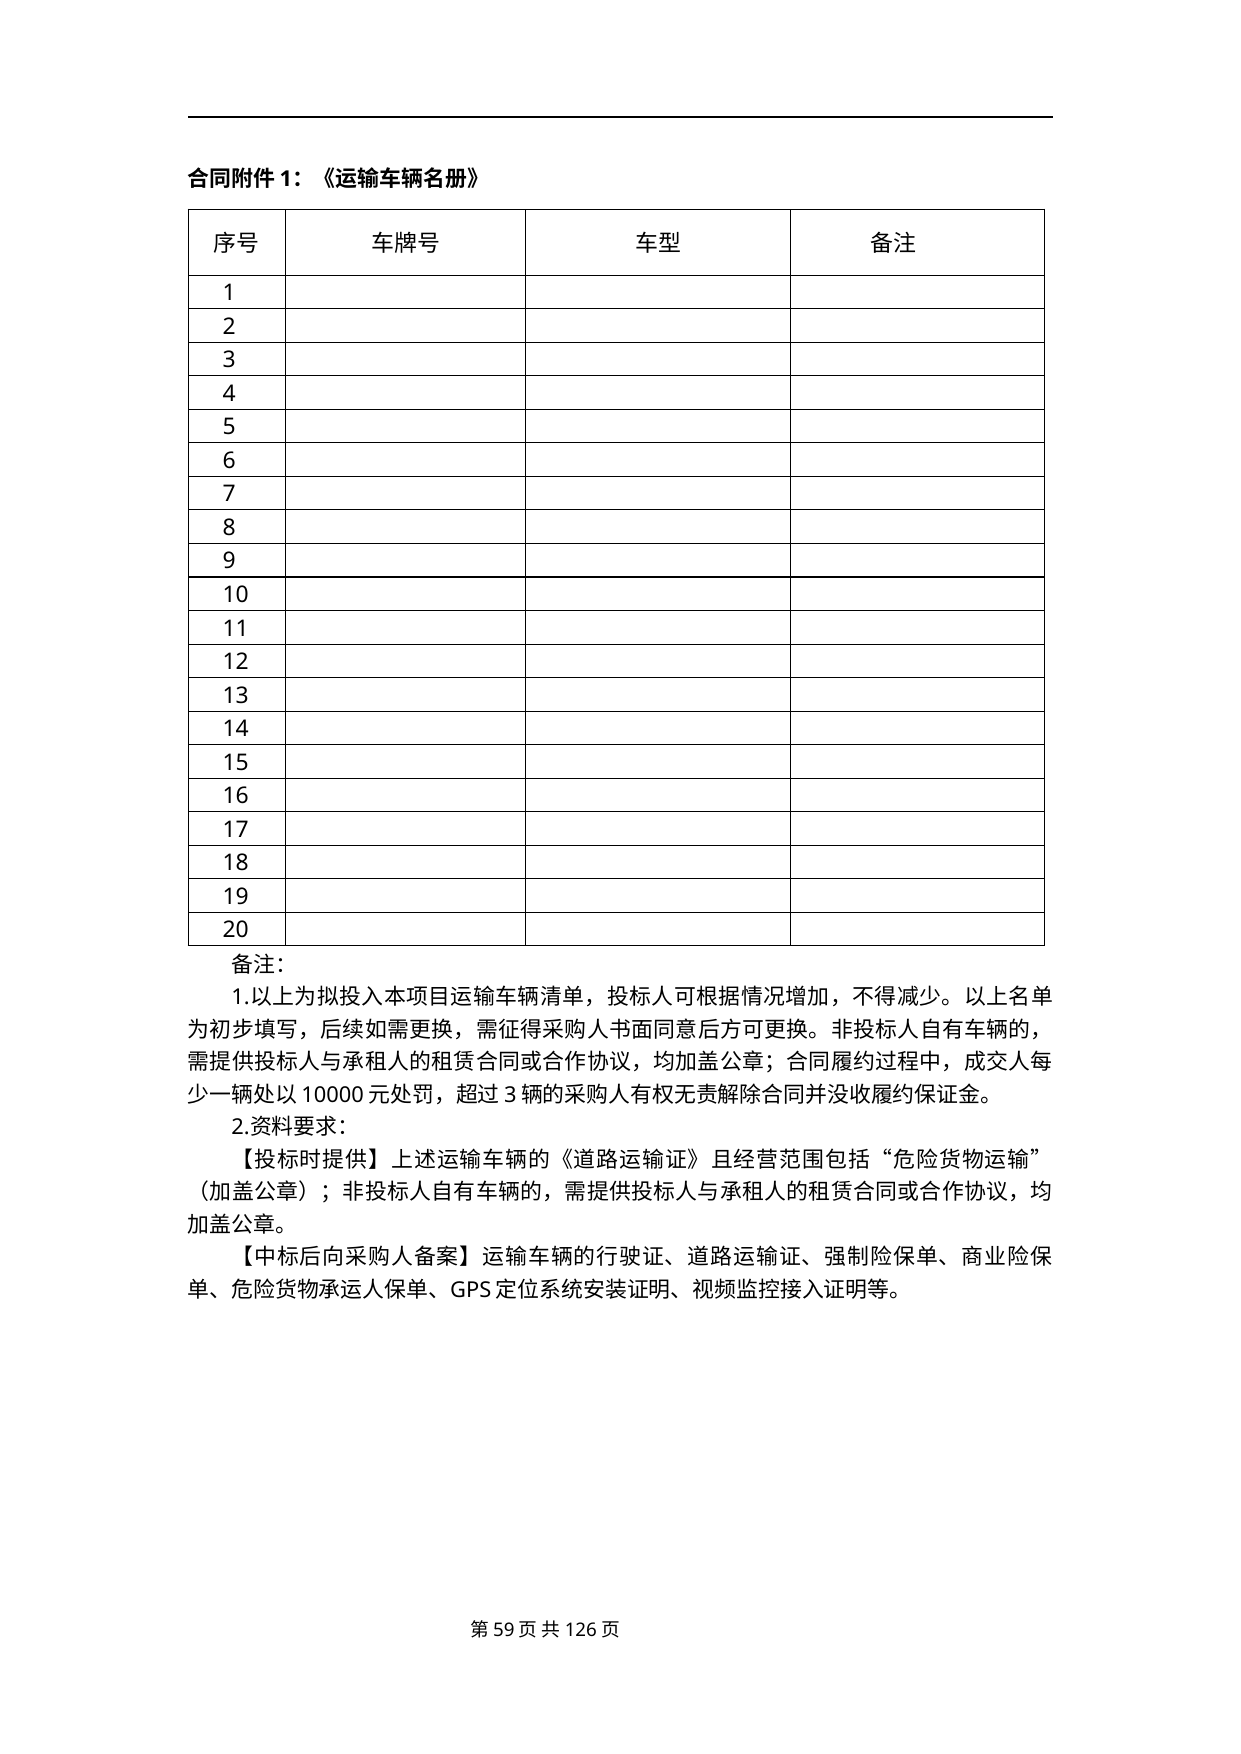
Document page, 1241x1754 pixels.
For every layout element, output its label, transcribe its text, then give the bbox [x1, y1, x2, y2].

table_cell [286, 578, 525, 610]
table_cell [791, 745, 1044, 778]
table_cell [286, 678, 525, 711]
table_cell [526, 812, 790, 845]
table_cell [791, 276, 1044, 308]
table_cell [526, 477, 790, 509]
table_cell [526, 879, 790, 912]
table_cell [286, 276, 525, 308]
table_cell 5 [189, 410, 285, 442]
table_cell [526, 376, 790, 409]
table_cell [791, 544, 1044, 576]
table_cell [526, 544, 790, 576]
table_cell [791, 510, 1044, 543]
table_cell [791, 913, 1044, 945]
table_cell 16 [189, 779, 285, 811]
table_cell 14 [189, 712, 285, 744]
table_cell [791, 477, 1044, 509]
text 【中标后向采购人备案】运输车辆的行驶证、道路运输证、强制险保单、商业险保单、危险货物承运人保单、GPS定位系统安装证明、视频监控接入证明等。 [187, 1239, 1053, 1304]
table_cell 17 [189, 812, 285, 845]
table_cell [791, 812, 1044, 845]
table_cell [286, 443, 525, 476]
table_cell [526, 712, 790, 744]
table_header 车牌号 [286, 210, 525, 274]
table_cell [286, 745, 525, 778]
table_cell [286, 510, 525, 543]
table_cell [526, 611, 790, 643]
table_cell [791, 410, 1044, 442]
table_cell 15 [189, 745, 285, 778]
table_cell [526, 510, 790, 543]
table_cell [791, 611, 1044, 643]
table_cell [286, 343, 525, 375]
table_cell [791, 376, 1044, 409]
table_cell [286, 376, 525, 409]
table_cell 8 [189, 510, 285, 543]
table_cell [286, 879, 525, 912]
table_cell [526, 913, 790, 945]
table_cell [791, 678, 1044, 711]
table_cell [286, 712, 525, 744]
table_cell [526, 410, 790, 442]
table_header 序号 [189, 210, 285, 274]
text 备注： [187, 946, 1053, 979]
table_cell [286, 645, 525, 677]
table_cell [526, 276, 790, 308]
table_cell [791, 779, 1044, 811]
table_cell [286, 846, 525, 878]
table_cell [526, 779, 790, 811]
table_cell 19 [189, 879, 285, 912]
table_cell 11 [189, 611, 285, 643]
table_cell [526, 846, 790, 878]
table_cell 9 [189, 544, 285, 576]
table_cell [791, 879, 1044, 912]
table_header 备注 [791, 210, 1044, 274]
table_cell [286, 812, 525, 845]
table_cell 10 [189, 578, 285, 610]
table_cell 13 [189, 678, 285, 711]
table_cell [791, 309, 1044, 342]
table_cell [791, 712, 1044, 744]
table_cell [286, 779, 525, 811]
table_cell [526, 645, 790, 677]
table_cell 2 [189, 309, 285, 342]
table_cell 7 [189, 477, 285, 509]
table_cell 3 [189, 343, 285, 375]
text 【投标时提供】上述运输车辆的《道路运输证》且经营范围包括“危险货物运输”（加盖公章）；非投标人自有车辆的，需提供投标人与承租人的租赁合同或合作协议，均加盖公章。 [187, 1141, 1053, 1239]
table_cell [286, 544, 525, 576]
table_cell [526, 578, 790, 610]
table_cell [526, 443, 790, 476]
table_cell [286, 309, 525, 342]
table_cell [286, 410, 525, 442]
table_cell [526, 745, 790, 778]
table_cell 6 [189, 443, 285, 476]
table_cell 4 [189, 376, 285, 409]
table_header 车型 [526, 210, 790, 274]
table_cell 18 [189, 846, 285, 878]
table_cell [526, 678, 790, 711]
table_cell [791, 343, 1044, 375]
table_cell 20 [189, 913, 285, 945]
list 1.以上为拟投入本项目运输车辆清单，投标人可根据情况增加，不得减少。以上名单为初步填写，后续如需更换，需征得采购人书面同意后方可更换。非投标人自有车辆的，需提供投标人与承租人的租赁合同或合作协议，均加盖公章；合同履约过程中，成交人每少一辆处以10000元处罚，超过3辆的采购人有权无责解除合同并没收履约保证金。 [187, 979, 1053, 1109]
text 2.资料要求： [187, 1109, 1053, 1141]
table_cell [526, 309, 790, 342]
text 合同附件1：《运输车辆名册》 [187, 161, 1053, 193]
table_cell [791, 578, 1044, 610]
table_cell [526, 343, 790, 375]
table_cell 1 [189, 276, 285, 308]
table_cell [286, 913, 525, 945]
table_cell [791, 645, 1044, 677]
table_cell [791, 443, 1044, 476]
table_cell [791, 846, 1044, 878]
table_cell [286, 611, 525, 643]
table_cell [286, 477, 525, 509]
table_cell 12 [189, 645, 285, 677]
